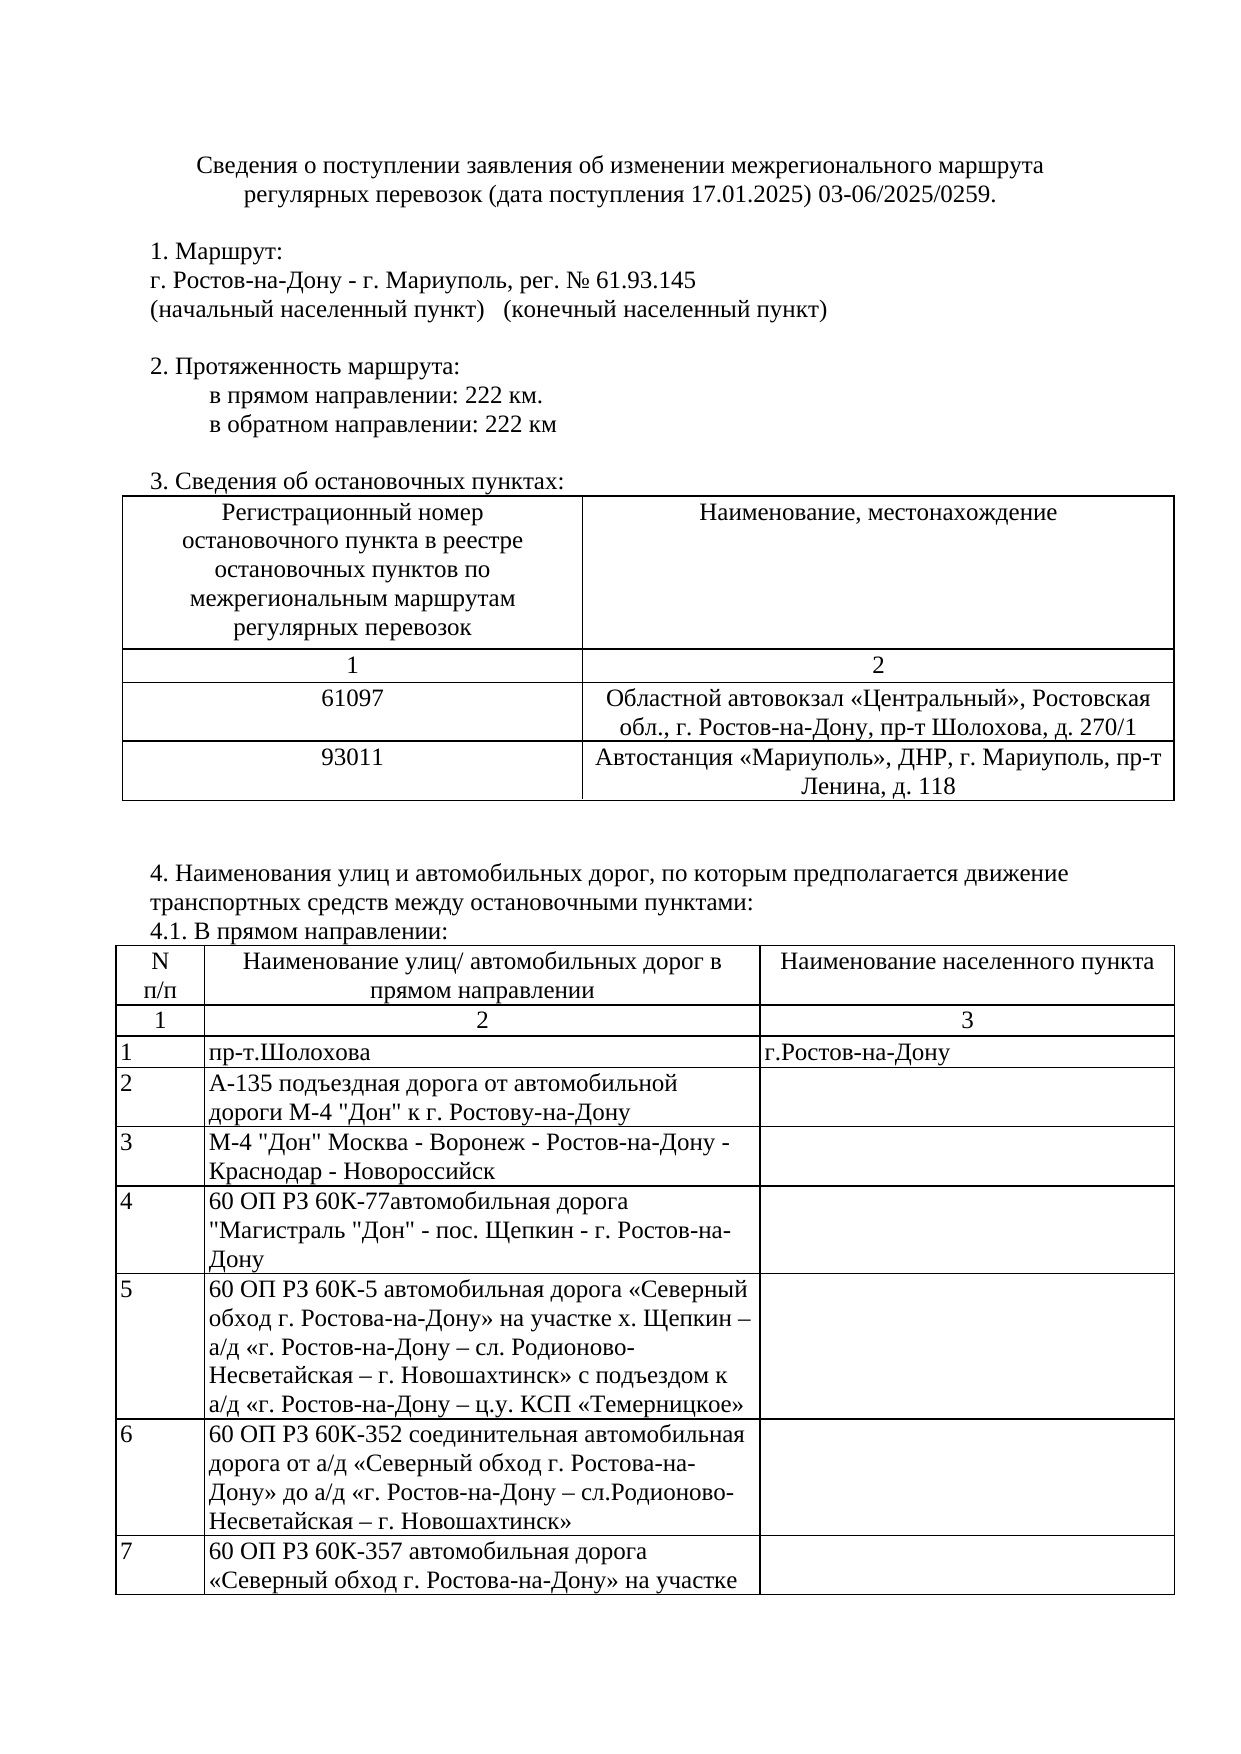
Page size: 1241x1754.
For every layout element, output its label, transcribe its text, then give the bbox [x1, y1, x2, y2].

table_cell 1 [117, 1037, 204, 1067]
text в обратном направлении: 222 км [150, 409, 1090, 437]
table_cell А-135 подъездная дорога от автомобильной дороги М-4 "Дон" к г. Ростову-на-Дону [205, 1068, 759, 1126]
table_cell [761, 1187, 1174, 1273]
table_cell [761, 1274, 1174, 1418]
table_cell 2 [117, 1068, 204, 1126]
table_cell 60 ОП РЗ 60К-5 автомобильная дорога «Северный обход г. Ростова-на-Дону» на участке х. Щепкин – а/д «г. Ростов-на-Дону – сл. Родионово-Несветайская – г. Новошахтинск» с подъездом к а/д «г. Ростов-на-Дону – ц.у. КСП «Темерницкое» [205, 1274, 759, 1418]
table_cell 3 [761, 1006, 1174, 1035]
table_cell 2 [205, 1006, 759, 1035]
table_cell 7 [117, 1536, 204, 1594]
table_cell М-4 "Дон" Москва - Воронеж - Ростов-на-Дону - Краснодар - Новороссийск [205, 1127, 759, 1185]
text г. Ростов-на-Дону - г. Мариуполь, рег. № 61.93.145 [150, 265, 1090, 294]
text (начальный населенный пункт) (конечный населенный пункт) [150, 294, 1090, 322]
table_cell Автостанция «Мариуполь», ДНР, г. Мариуполь, пр-т Ленина, д. 118 [583, 742, 1173, 799]
table_cell г.Ростов-на-Дону [761, 1037, 1174, 1067]
table_header Наименование, местонахождение [583, 497, 1173, 648]
text 3. Сведения об остановочных пунктах: [150, 466, 1090, 495]
text 1. Маршрут: [150, 236, 1090, 265]
table_cell 1 [117, 1006, 204, 1035]
table_header N п/п [117, 946, 204, 1004]
table_cell 5 [117, 1274, 204, 1418]
table_cell [761, 1536, 1174, 1594]
table_header Наименование улиц/ автомобильных дорог в прямом направлении [205, 946, 759, 1004]
table_header Наименование населенного пункта [761, 946, 1174, 1004]
table_cell [761, 1068, 1174, 1126]
table_cell 60 ОП РЗ 60К-77автомобильная дорога "Магистраль "Дон" - пос. Щепкин - г. Ростов-на-Дону [205, 1187, 759, 1273]
text 4.1. В прямом направлении: [150, 916, 1090, 945]
table_cell 1 [123, 650, 582, 681]
table_cell Областной автовокзал «Центральный», Ростовская обл., г. Ростов-на-Дону, пр-т Шолохова, д. 270/1 [583, 683, 1173, 740]
text 2. Протяженность маршрута: [150, 351, 1090, 380]
table_cell [761, 1127, 1174, 1185]
table_cell [761, 1420, 1174, 1534]
table_cell 4 [117, 1187, 204, 1273]
text в прямом направлении: 222 км. [150, 380, 1090, 409]
table_cell 93011 [123, 742, 582, 799]
table_cell 6 [117, 1420, 204, 1534]
table_cell пр-т.Шолохова [205, 1037, 759, 1067]
text 4. Наименования улиц и автомобильных дорог, по которым предполагается движение транспортных средств между остановочными пунктами: [150, 858, 1090, 916]
table_cell 60 ОП РЗ 60К-352 соединительная автомобильная дорога от а/д «Северный обход г. Ростова-на-Дону» до а/д «г. Ростов-на-Дону – сл.Родионово-Несветайская – г. Новошахтинск» [205, 1420, 759, 1534]
table_cell 3 [117, 1127, 204, 1185]
table_cell 61097 [123, 683, 582, 740]
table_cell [205, 1536, 759, 1594]
text Сведения о поступлении заявления об изменении межрегионального маршрута регулярных перевозок (дата поступления 17.01.2025) 03-06/2025/0259. [150, 150, 1090, 207]
table_header Регистрационный номер остановочного пункта в реестре остановочных пунктов по межрегиональным маршрутам регулярных перевозок [123, 497, 582, 648]
table_cell 2 [583, 650, 1173, 681]
